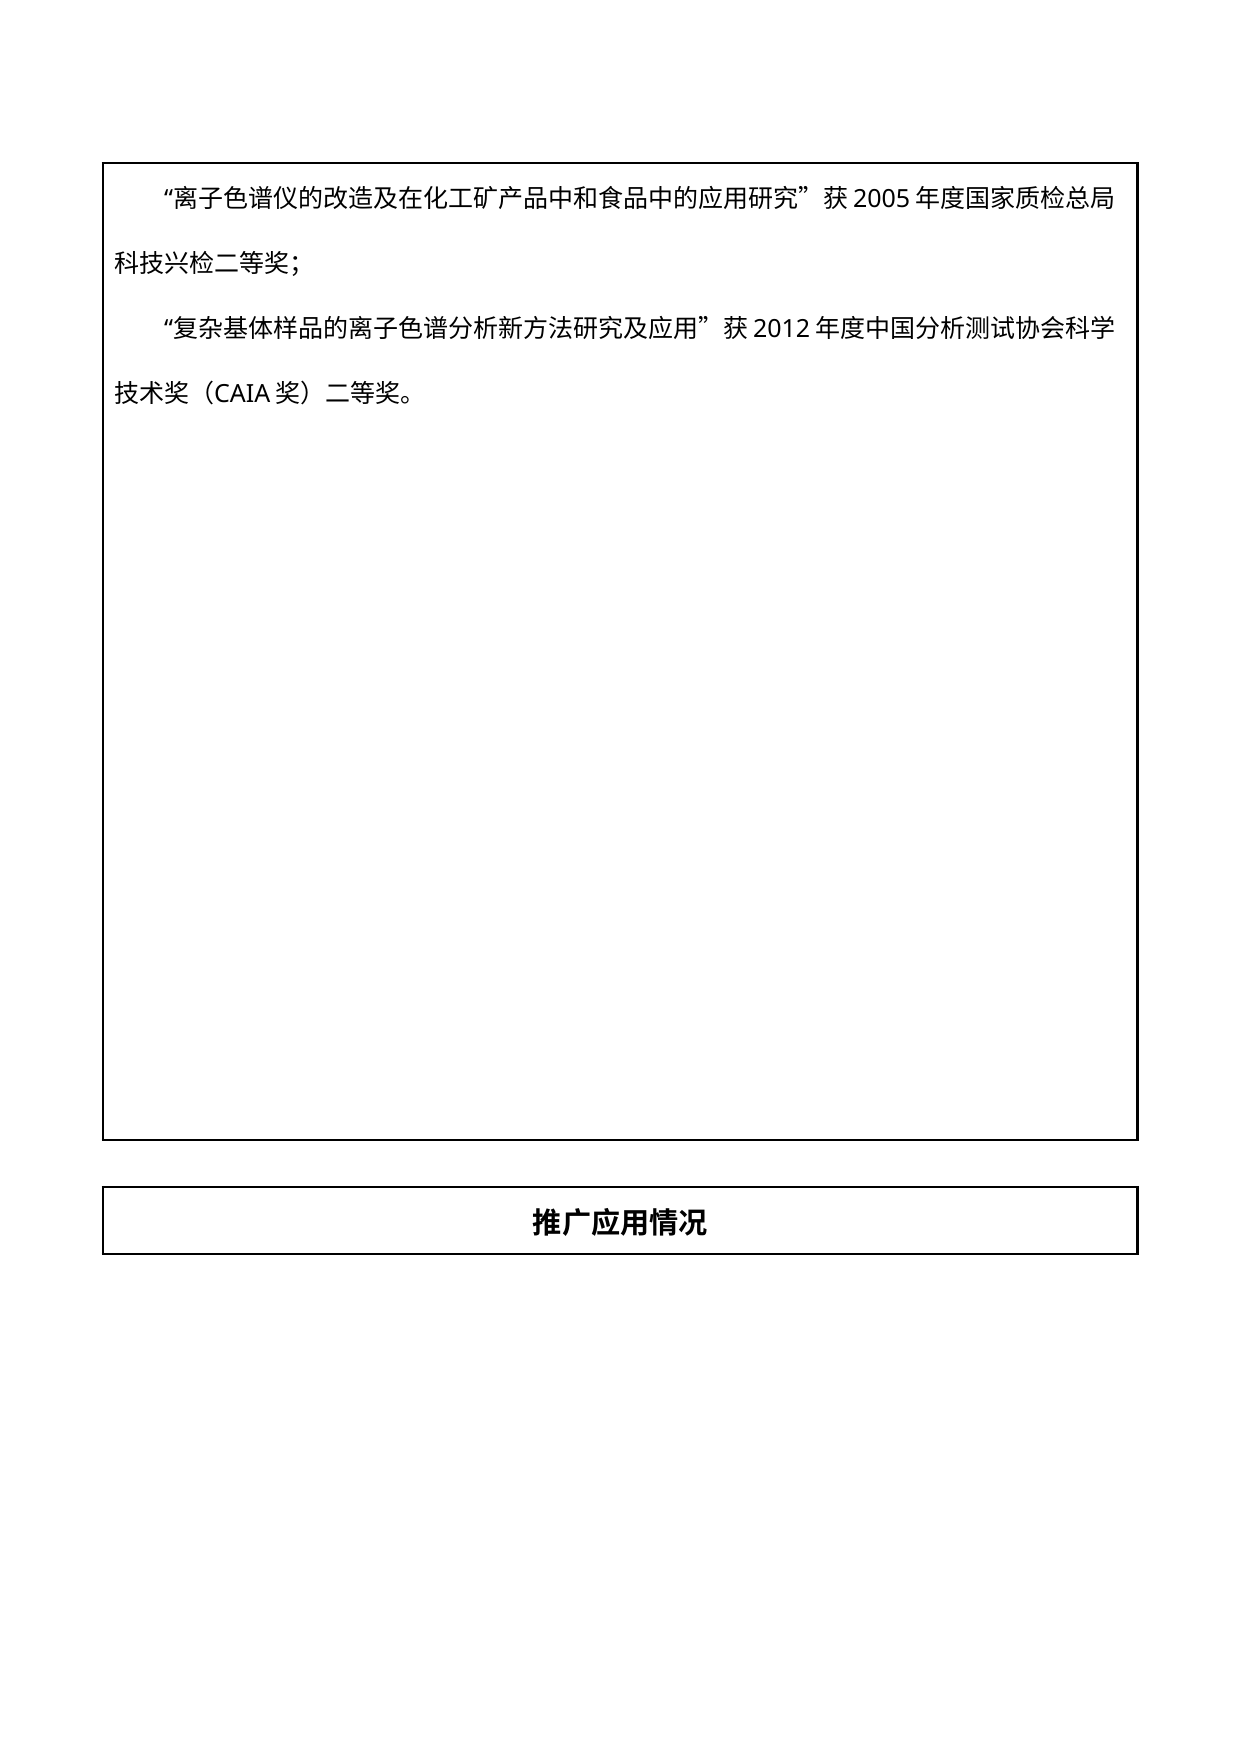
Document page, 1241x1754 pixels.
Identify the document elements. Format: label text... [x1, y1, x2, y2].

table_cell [104, 164, 1136, 1139]
table_header 推广应用情况 [104, 1188, 1136, 1253]
